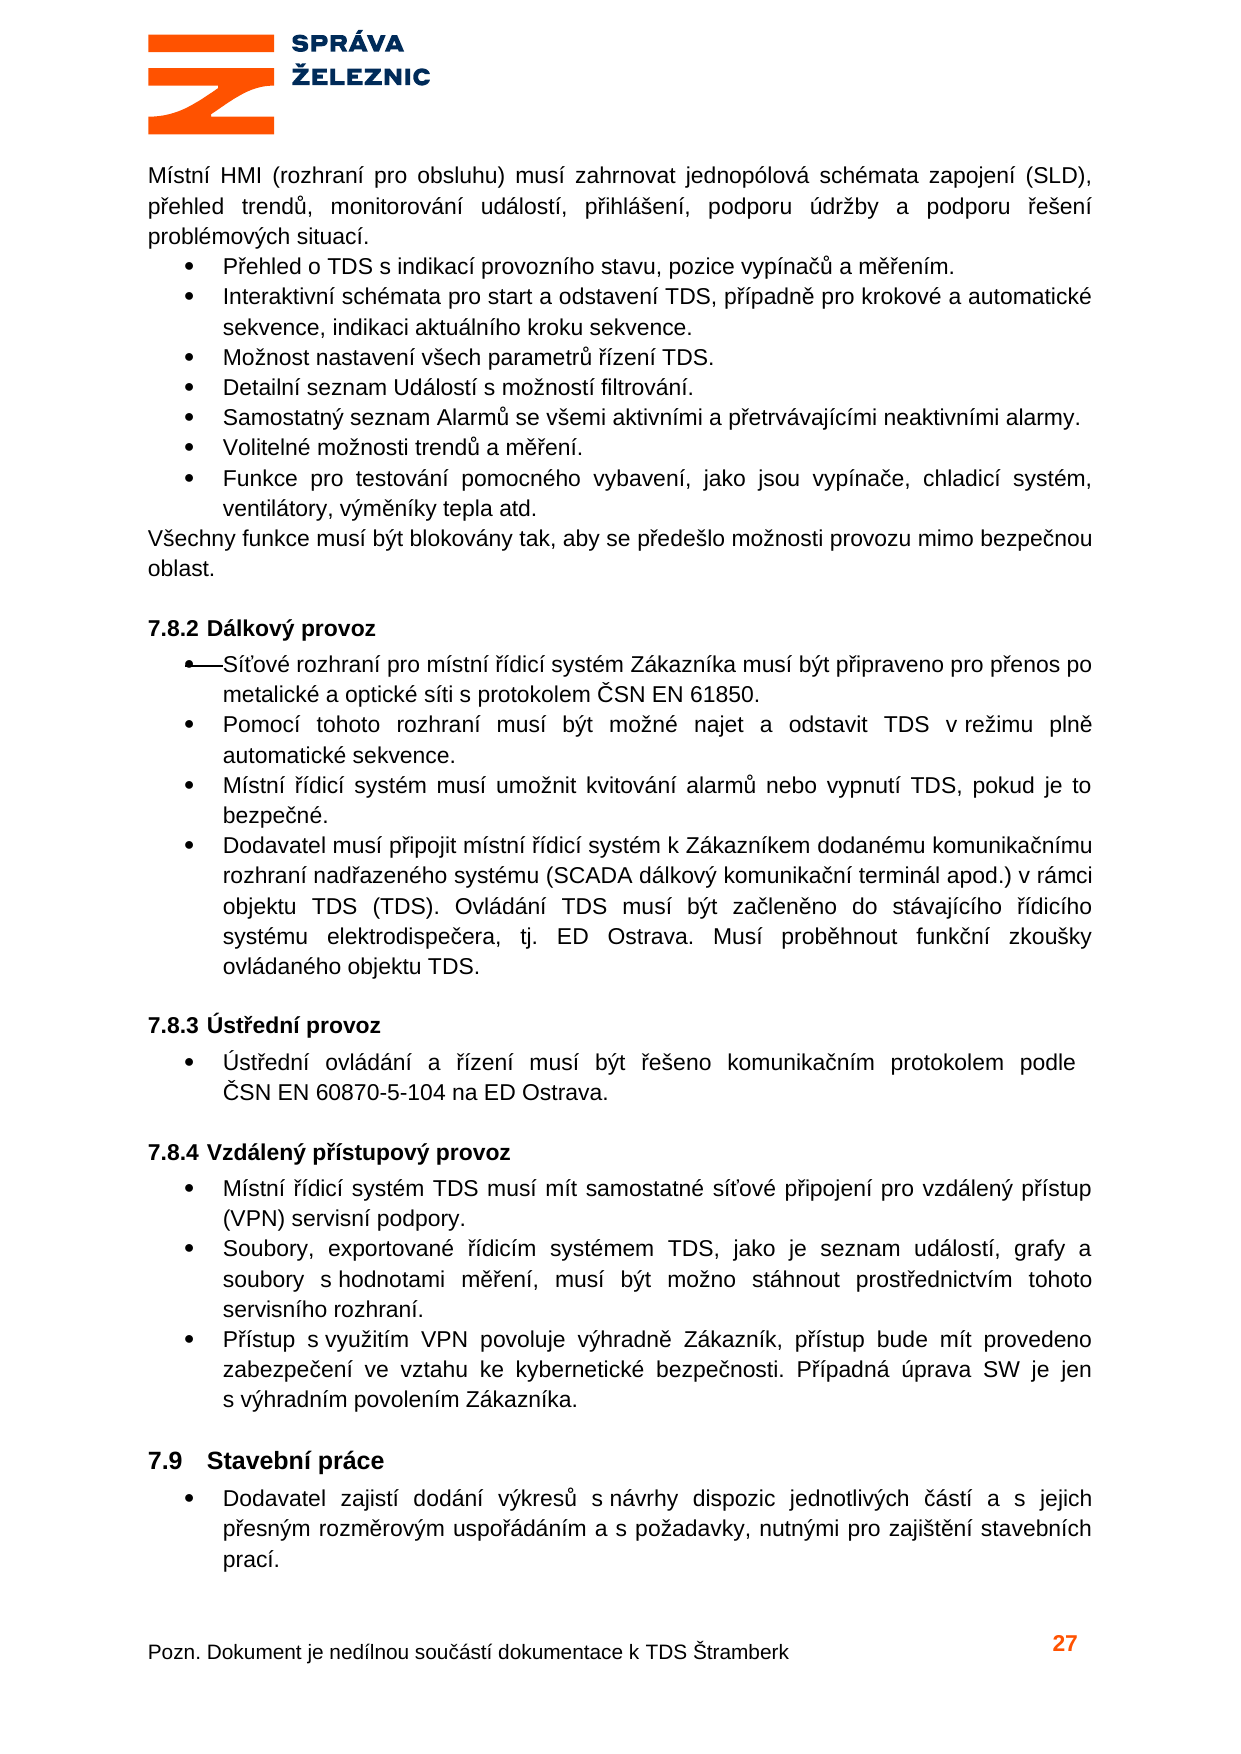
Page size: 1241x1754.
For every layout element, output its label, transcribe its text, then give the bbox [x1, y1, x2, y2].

text Volitelné možnosti trendů a měření. [185, 434, 1093, 461]
text Ústřední ovládání a řízení musí být řešeno komunikačním protokolem podle ČSN EN 60870-5-104 na ED Ostrava. [185, 1049, 1093, 1106]
text Funkce pro testování pomocného vybavení, jako jsou vypínače, chladicí systém, ventilátory, výměníky tepla atd. [185, 464, 1093, 521]
text Soubory, exportované řídicím systémem TDS, jako je seznam událostí, grafy a soubory s hodnotami měření, musí být možno stáhnout prostřednictvím tohoto servisního rozhraní. [185, 1235, 1093, 1322]
text Místní řídicí systém TDS musí mít samostatné síťové připojení pro vzdálený přístup (VPN) servisní podpory. [185, 1175, 1093, 1232]
text Místní řídicí systém musí umožnit kvitování alarmů nebo vypnutí TDS, pokud je to bezpečné. [185, 772, 1093, 828]
text Ústřední provoz [148, 1012, 1093, 1039]
text Dodavatel zajistí dodání výkresů s návrhy dispozic jednotlivých částí a s jejich přesným rozměrovým uspořádáním a s požadavky, nutnými pro zajištění stavebních prací. [185, 1485, 1093, 1572]
text Detailní seznam Událostí s možností filtrování. [185, 374, 1093, 400]
text Dálkový provoz [148, 614, 1093, 641]
text Všechny funkce musí být blokovány tak, aby se předešlo možnosti provozu mimo bezpečnou oblast. [148, 525, 1093, 582]
text Pomocí tohoto rozhraní musí být možné najet a odstavit TDS v režimu plně automatické sekvence. [185, 711, 1093, 768]
text Stavební práce [148, 1446, 1093, 1474]
text Dodavatel musí připojit místní řídicí systém k Zákazníkem dodanému komunikačnímu rozhraní nadřazeného systému (SCADA dálkový komunikační terminál apod.) v rámci objektu TDS (TDS). Ovládání TDS musí být začleněno do stávajícího řídicího systému elektrodispečera, tj. ED Ostrava. Musí proběhnout funkční zkoušky ovládaného objektu TDS. [185, 832, 1093, 979]
text Místní HMI (rozhraní pro obsluhu) musí zahrnovat jednopólová schémata zapojení (SLD), přehled trendů, monitorování událostí, přihlášení, podporu údržby a podporu řešení problémových situací. [148, 162, 1093, 249]
text Samostatný seznam Alarmů se všemi aktivními a přetrvávajícími neaktivními alarmy. [185, 404, 1093, 431]
text Síťové rozhraní pro místní řídicí systém Zákazníka musí být připraveno pro přenos po metalické a optické síti s protokolem ČSN EN 61850. [185, 651, 1093, 708]
text Přístup s využitím VPN povoluje výhradně Zákazník, přístup bude mít provedeno zabezpečení ve vztahu ke kybernetické bezpečnosti. Případná úprava SW je jen s výhradním povolením Zákazníka. [185, 1326, 1093, 1413]
text Přehled o TDS s indikací provozního stavu, pozice vypínačů a měřením. [185, 253, 1093, 279]
text Možnost nastavení všech parametrů řízení TDS. [185, 344, 1093, 370]
text Interaktivní schémata pro start a odstavení TDS, případně pro krokové a automatické sekvence, indikaci aktuálního kroku sekvence. [185, 283, 1093, 340]
text Vzdálený přístupový provoz [148, 1138, 1093, 1165]
